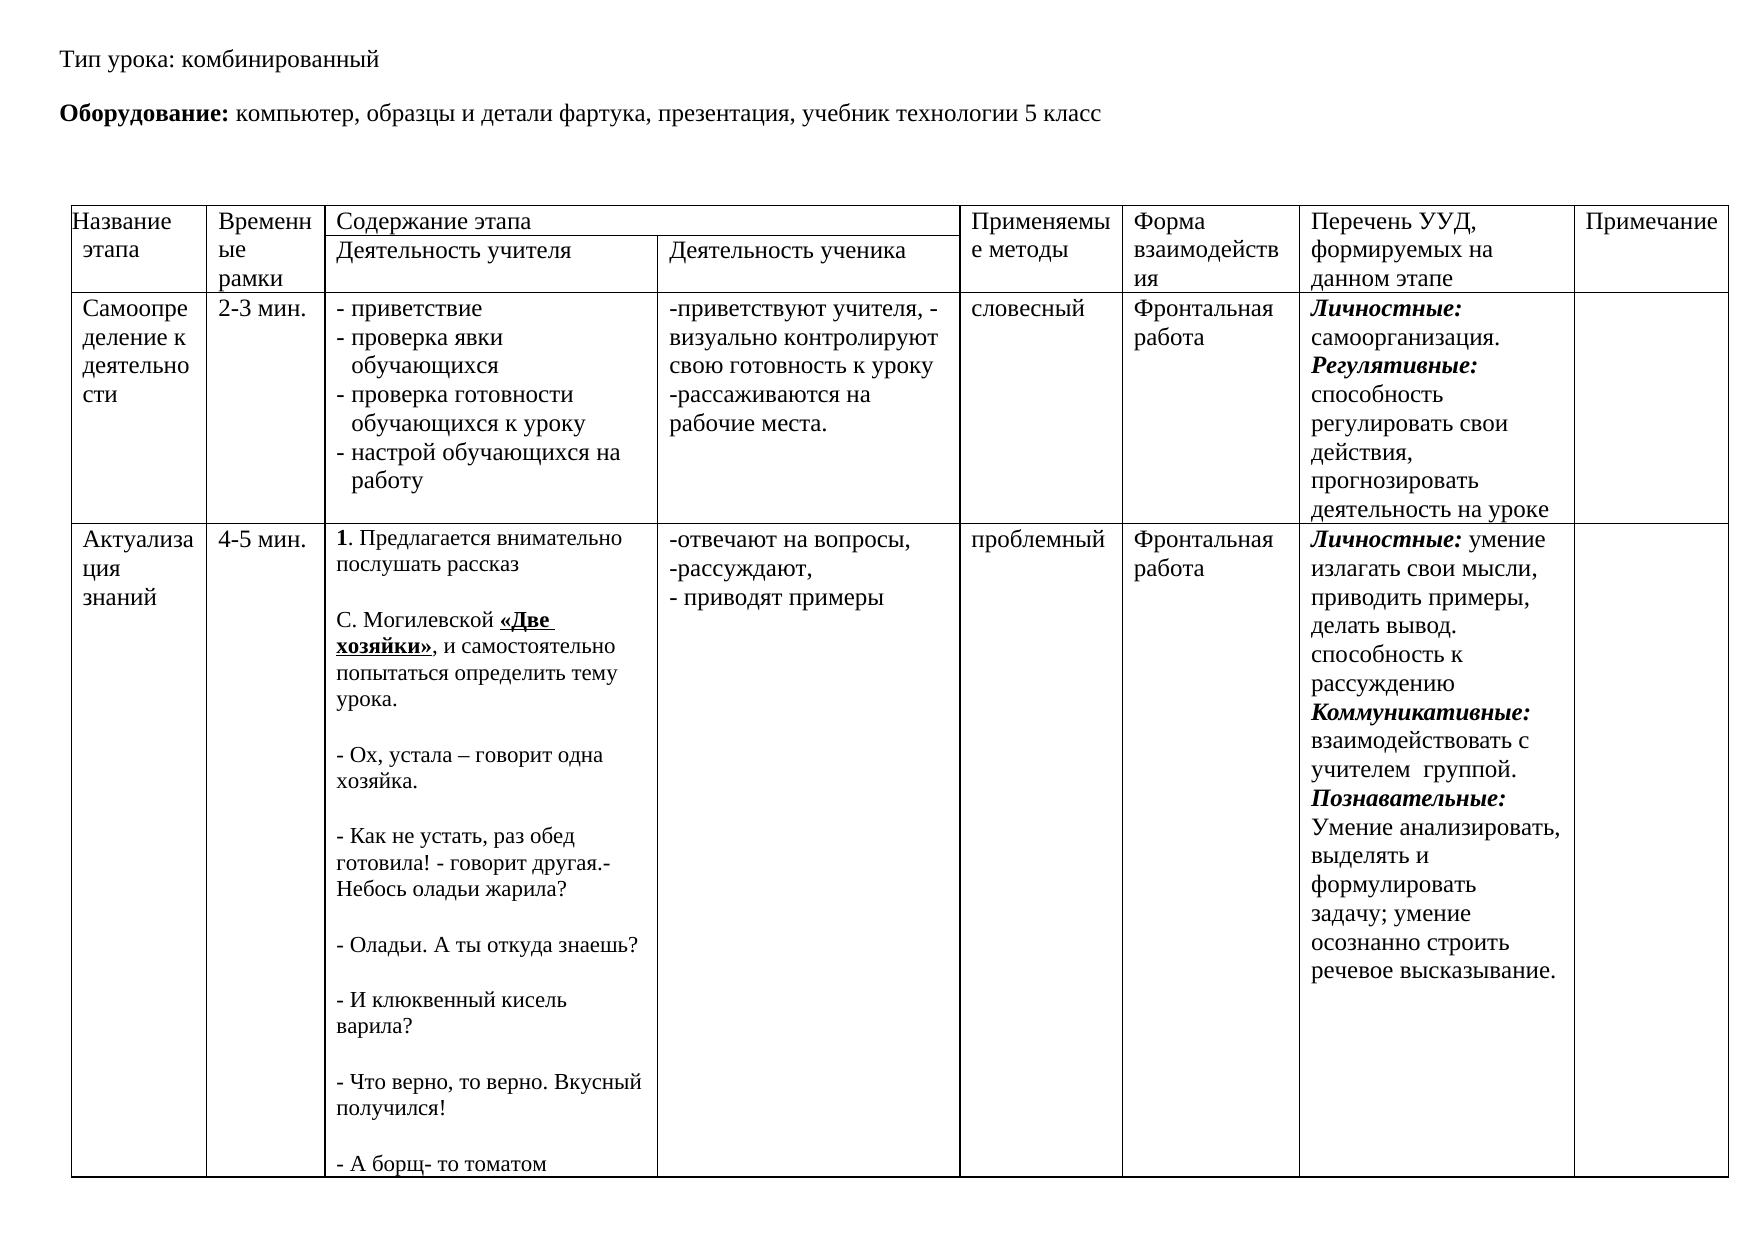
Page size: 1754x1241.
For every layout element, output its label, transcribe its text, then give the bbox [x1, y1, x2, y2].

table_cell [1300, 524, 1574, 1176]
table_cell Личностные: самоорганизация. Регулятивные: способность регулировать свои действия, прогнозировать деятельность на уроке [1300, 293, 1574, 523]
text Оборудование: компьютер, образцы и детали фартука, презентация, учебник технологии 5 класс [59, 98, 1695, 127]
table_cell Фронтальная работа [1123, 524, 1299, 1176]
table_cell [326, 524, 657, 1176]
table_header Примечание [1575, 206, 1728, 292]
table_header Перечень УУД, формируемых на данном этапе [1300, 206, 1574, 292]
text Тип урока: комбинированный [59, 44, 1695, 73]
table_cell приветствие проверка явки обучающихся проверка готовности обучающихся к уроку настрой обучающихся на работу [326, 293, 657, 523]
table_cell [1575, 524, 1728, 1176]
table_cell Актуализация знаний [72, 524, 206, 1176]
table_cell проблемный [961, 524, 1122, 1176]
table_header Содержание этапа [326, 206, 959, 234]
table_cell [1575, 293, 1728, 523]
table_cell Деятельность учителя [326, 236, 657, 292]
table_cell -приветствуют учителя, -визуально контролируют свою готовность к уроку -рассаживаются на рабочие места. [658, 293, 959, 523]
table_cell Деятельность ученика [658, 236, 959, 292]
table_cell Фронтальная работа [1123, 293, 1299, 523]
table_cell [658, 524, 959, 1176]
table_cell словесный [961, 293, 1122, 523]
table_header Применяемые методы [961, 206, 1122, 292]
table_cell 2-3 мин. [207, 293, 324, 523]
table_cell Самоопределение к деятельности [72, 293, 206, 523]
table_header Форма взаимодействия [1123, 206, 1299, 292]
table_header Временные рамки [207, 206, 324, 292]
table_cell 4-5 мин. [207, 524, 324, 1176]
table_header Название этапа [72, 206, 206, 292]
